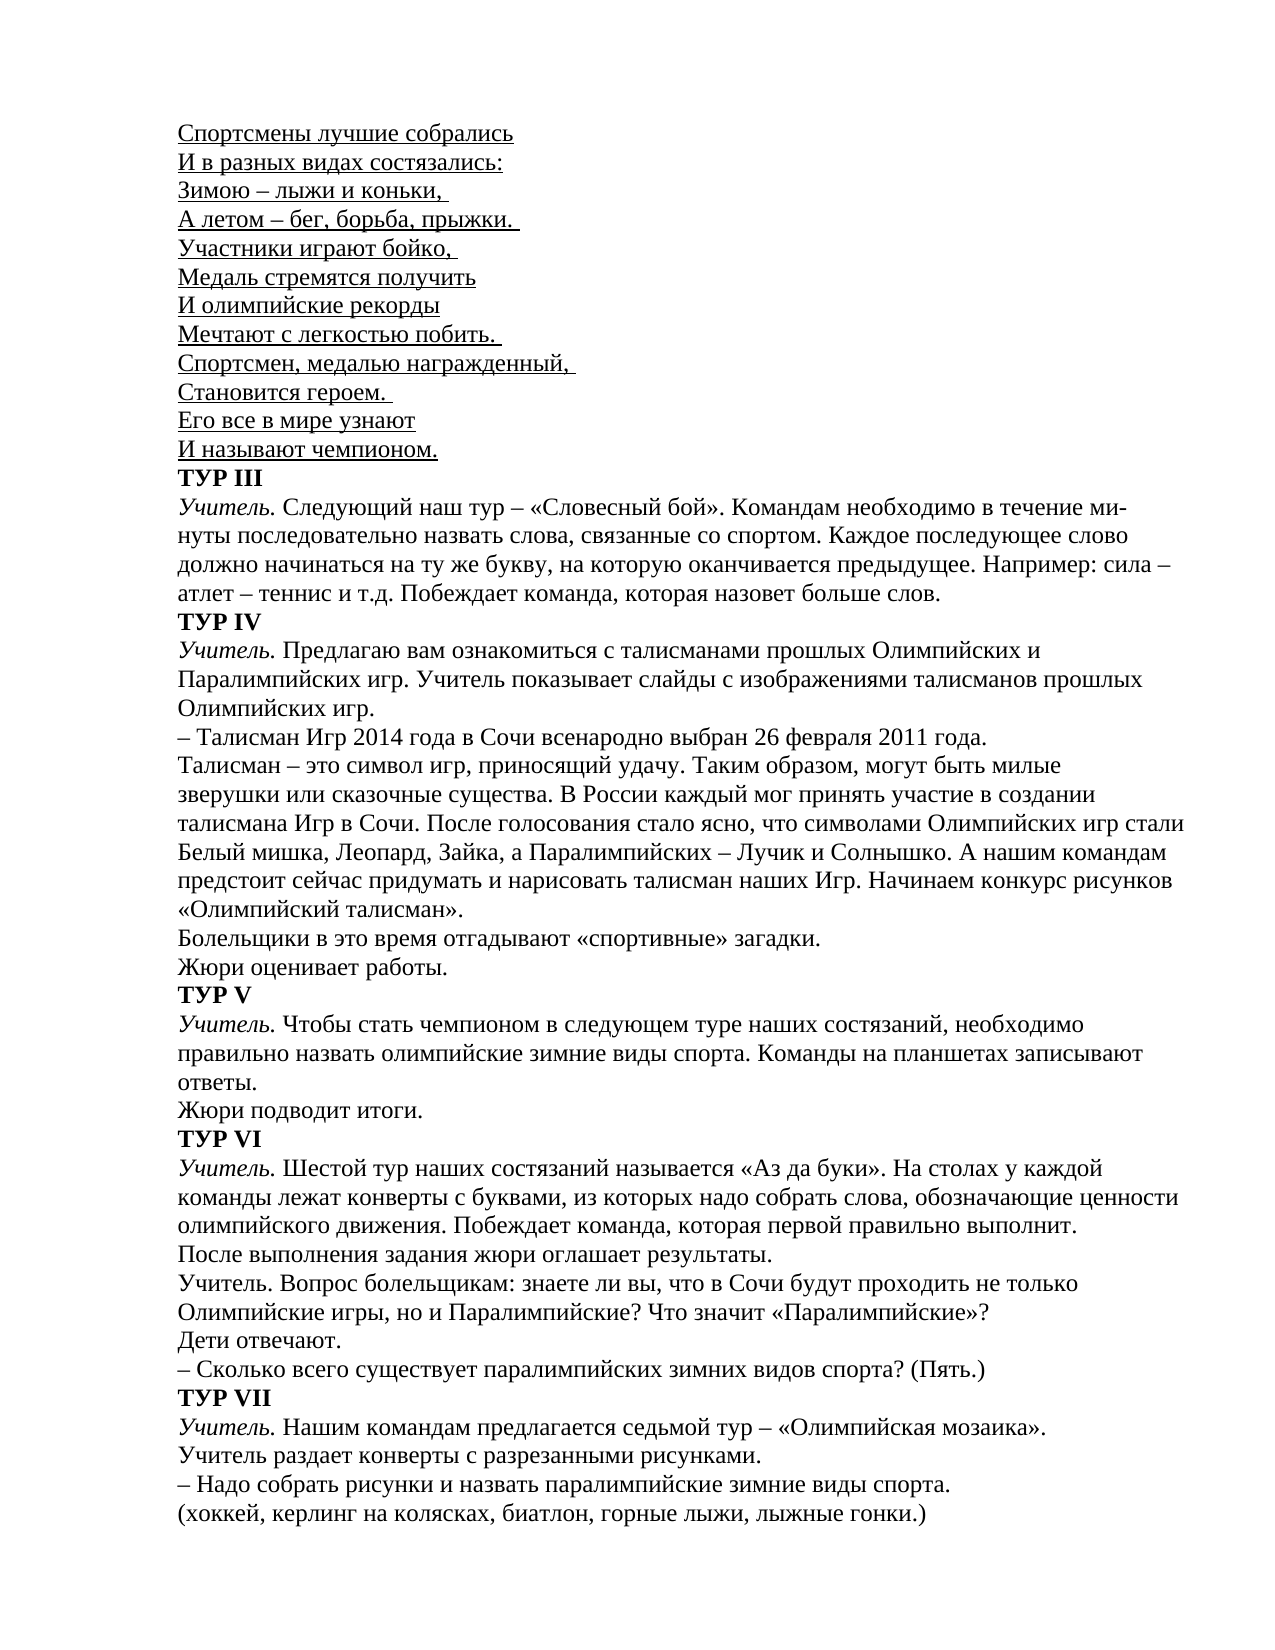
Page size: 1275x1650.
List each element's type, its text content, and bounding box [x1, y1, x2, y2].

text – Надо собрать рисунки и назвать паралимпийские зимние виды спорта. [177, 1469, 1186, 1498]
text Учитель раздает конверты с разрезанными рисунками. [177, 1441, 1186, 1469]
text Учитель. Шестой тур наших состязаний называется «Аз да буки». На столах у каждой команды лежат конверты с буквами, из которых надо собрать слова, обозначающие ценности олимпийского движения. Побеждает команда, которая первой правильно выполнит. [177, 1153, 1186, 1239]
text должно начинаться на ту же букву, на которую оканчивается предыдущее. Например: сила – атлет – теннис и т.д. Побеждает команда, которая назовет больше слов. [177, 549, 1186, 607]
text Спортсмен, медалью награжденный, [177, 348, 1186, 377]
text Участники играют бойко, [177, 233, 1186, 262]
text Зимою – лыжи и коньки, [177, 176, 1186, 204]
text А летом – бег, борьба, прыжки. [177, 204, 1186, 233]
text – Талисман Игр 2014 года в Сочи всенародно выбран 26 февраля 2011 года. [177, 722, 1186, 751]
text И в разных видах состязались: [177, 147, 1186, 176]
text нуты последовательно назвать слова, связанные со спортом. Каждое последующее слово [177, 521, 1186, 549]
text Учитель. Предлагаю вам ознакомиться с талисманами прошлых Олимпийских и Паралимпийских игр. Учитель показывает слайды с изображениями талисманов прошлых [177, 636, 1186, 693]
text Дети отвечают. [177, 1326, 1186, 1354]
text Олимпийских игр. [177, 693, 1186, 722]
text Жюри оценивает работы. [177, 952, 1186, 981]
text правильно назвать олимпийские зимние виды спорта. Команды на планшетах записывают ответы. [177, 1038, 1186, 1096]
text Учитель. Чтобы стать чемпионом в следующем туре наших состязаний, необходимо [177, 1009, 1186, 1038]
text Медаль стремятся получить [177, 262, 1186, 291]
text зверушки или сказочные существа. В России каждый мог принять участие в создании талисмана Игр в Сочи. После голосования стало ясно, что символами Олимпийских игр стали Белый мишка, Леопард, Зайка, а Паралимпийских – Лучик и Солнышко. А нашим командам предстоит сейчас придумать и нарисовать талисман наших Игр. Начинаем конкурс рисунков «Олимпийский талисман». [177, 779, 1186, 923]
text (хоккей, керлинг на колясках, биатлон, горные лыжи, лыжные гонки.) [177, 1498, 1186, 1527]
text Учитель. Вопрос болельщикам: знаете ли вы, что в Сочи будут проходить не только Олимпийские игры, но и Паралимпийские? Что значит «Паралимпийские»? [177, 1268, 1186, 1326]
text Учитель. Нашим командам предлагается седьмой тур – «Олимпийская мозаика». [177, 1412, 1186, 1441]
text Мечтают с легкостью побить. [177, 319, 1186, 348]
text ТУР VI [177, 1124, 1186, 1153]
text Учитель. Следующий наш тур – «Словесный бой». Командам необходимо в течение ми- [177, 492, 1186, 521]
text Болельщики в это время отгадывают «спортивные» загадки. [177, 923, 1186, 952]
text – Сколько всего существует паралимпийских зимних видов спорта? (Пять.) [177, 1354, 1186, 1383]
text И называют чемпионом. [177, 434, 1186, 463]
text После выполнения задания жюри оглашает результаты. [177, 1239, 1186, 1268]
text Талисман – это символ игр, приносящий удачу. Таким образом, могут быть милые [177, 751, 1186, 779]
text Становится героем. [177, 377, 1186, 406]
text ТУР IV [177, 607, 1186, 636]
text Жюри подводит итоги. [177, 1096, 1186, 1124]
text ТУР V [177, 981, 1186, 1009]
text ТУР III [177, 463, 1186, 492]
text Спортсмены лучшие собрались [177, 118, 1186, 147]
text ТУР VII [177, 1383, 1186, 1412]
text И олимпийские рекорды [177, 291, 1186, 319]
text Его все в мире узнают [177, 406, 1186, 434]
